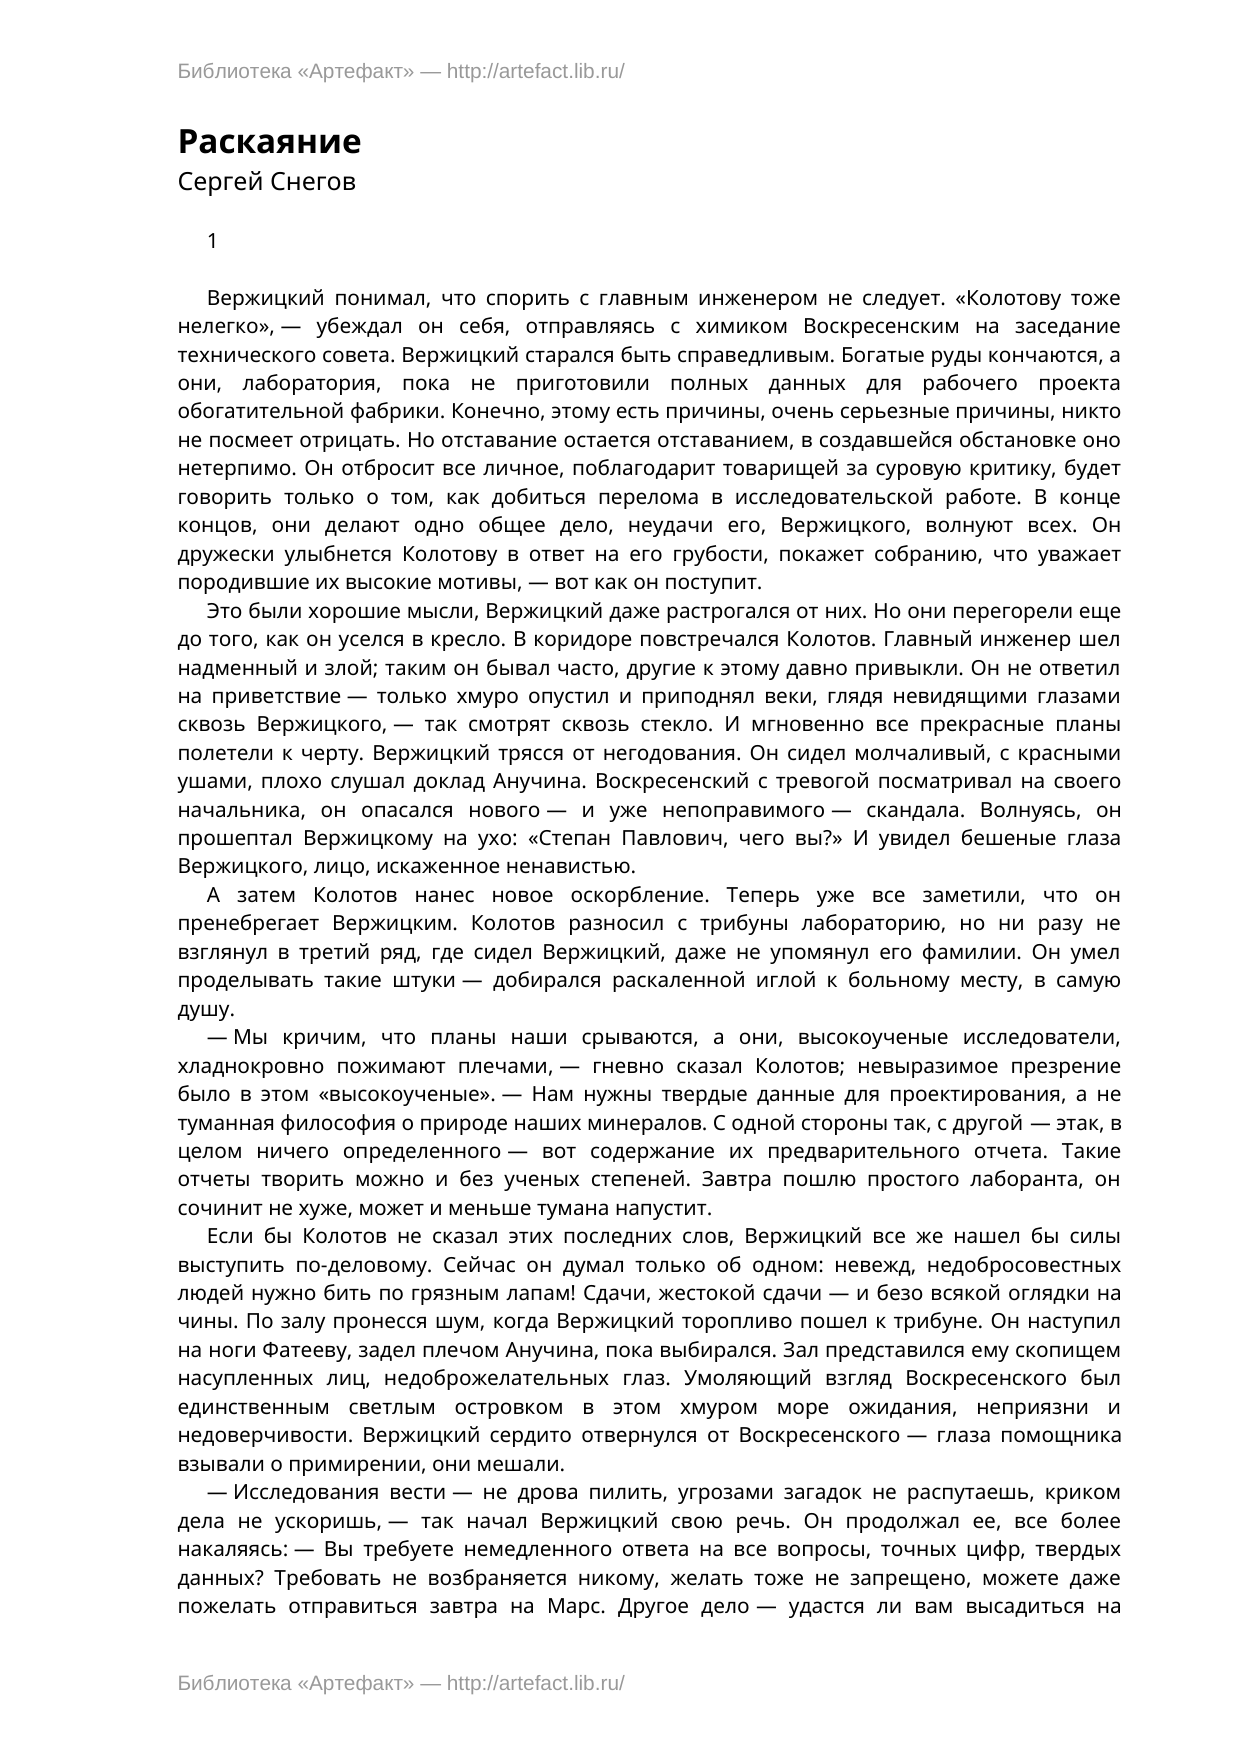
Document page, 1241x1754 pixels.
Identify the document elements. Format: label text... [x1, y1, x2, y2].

text Вержицкий понимал, что спорить с главным инженером не следует. «Колотову тоже нелегко», — убеждал он себя, отправляясь с химиком Воскресенским на заседание технического совета. Вержицкий старался быть справедливым. Богатые руды кончаются, а они, лаборатория, пока не приготовили полных данных для рабочего проекта обогатительной фабрики. Конечно, этому есть причины, очень серьезные причины, никто не посмеет отрицать. Но отставание остается отставанием, в создавшейся обстановке оно нетерпимо. Он отбросит все личное, поблагодарит товарищей за суровую критику, будет говорить только о том, как добиться перелома в исследовательской работе. В конце концов, они делают одно общее дело, неудачи его, Вержицкого, волнуют всех. Он дружески улыбнется Колотову в ответ на его грубости, покажет собранию, что уважает породившие их высокие мотивы, — вот как он поступит. [177, 283, 1122, 596]
text Это были хорошие мысли, Вержицкий даже растрогался от них. Но они перегорели еще до того, как он уселся в кресло. В коридоре повстречался Колотов. Главный инженер шел надменный и злой; таким он бывал часто, другие к этому давно привыкли. Он не ответил на приветствие — только хмуро опустил и приподнял веки, глядя невидящими глазами сквозь Вержицкого, — так смотрят сквозь стекло. И мгновенно все прекрасные планы полетели к черту. Вержицкий трясся от негодования. Он сидел молчаливый, с красными ушами, плохо слушал доклад Анучина. Воскресенский с тревогой посматривал на своего начальника, он опасался нового — и уже непоправимого — скандала. Волнуясь, он прошептал Вержицкому на ухо: «Степан Павлович, чего вы?» И увидел бешеные глаза Вержицкого, лицо, искаженное ненавистью. [177, 596, 1122, 880]
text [177, 1477, 1122, 1619]
subtitle 1 [177, 226, 1122, 254]
subtitle Раскаяние [177, 118, 1122, 163]
text А затем Колотов нанес новое оскорбление. Теперь уже все заметили, что он пренебрегает Вержицким. Колотов разносил с трибуны лабораторию, но ни разу не взглянул в третий ряд, где сидел Вержицкий, даже не упомянул его фамилии. Он умел проделывать такие штуки — добирался раскаленной иглой к больному месту, в самую душу. [177, 880, 1122, 1022]
text — Мы кричим, что планы наши срываются, а они, высокоученые исследователи, хладнокровно пожимают плечами, — гневно сказал Колотов; невыразимое презрение было в этом «высокоученые». — Нам нужны твердые данные для проектирования, а не туманная философия о природе наших минералов. С одной стороны так, с другой — этак, в целом ничего определенного — вот содержание их предварительного отчета. Такие отчеты творить можно и без ученых степеней. Завтра пошлю простого лаборанта, он сочинит не хуже, может и меньше тумана напустит. [177, 1022, 1122, 1221]
text Если бы Колотов не сказал этих последних слов, Вержицкий все же нашел бы силы выступить по-деловому. Сейчас он думал только об одном: невежд, недобросовестных людей нужно бить по грязным лапам! Сдачи, жестокой сдачи — и безо всякой оглядки на чины. По залу пронесся шум, когда Вержицкий торопливо пошел к трибуне. Он наступил на ноги Фатееву, задел плечом Анучина, пока выбирался. Зал представился ему скопищем насупленных лиц, недоброжелательных глаз. Умоляющий взгляд Воскресенского был единственным светлым островком в этом хмуром море ожидания, неприязни и недоверчивости. Вержицкий сердито отвернулся от Воскресенского — глаза помощника взывали о примирении, они мешали. [177, 1221, 1122, 1477]
subtitle Сергей Снегов [177, 163, 1122, 198]
